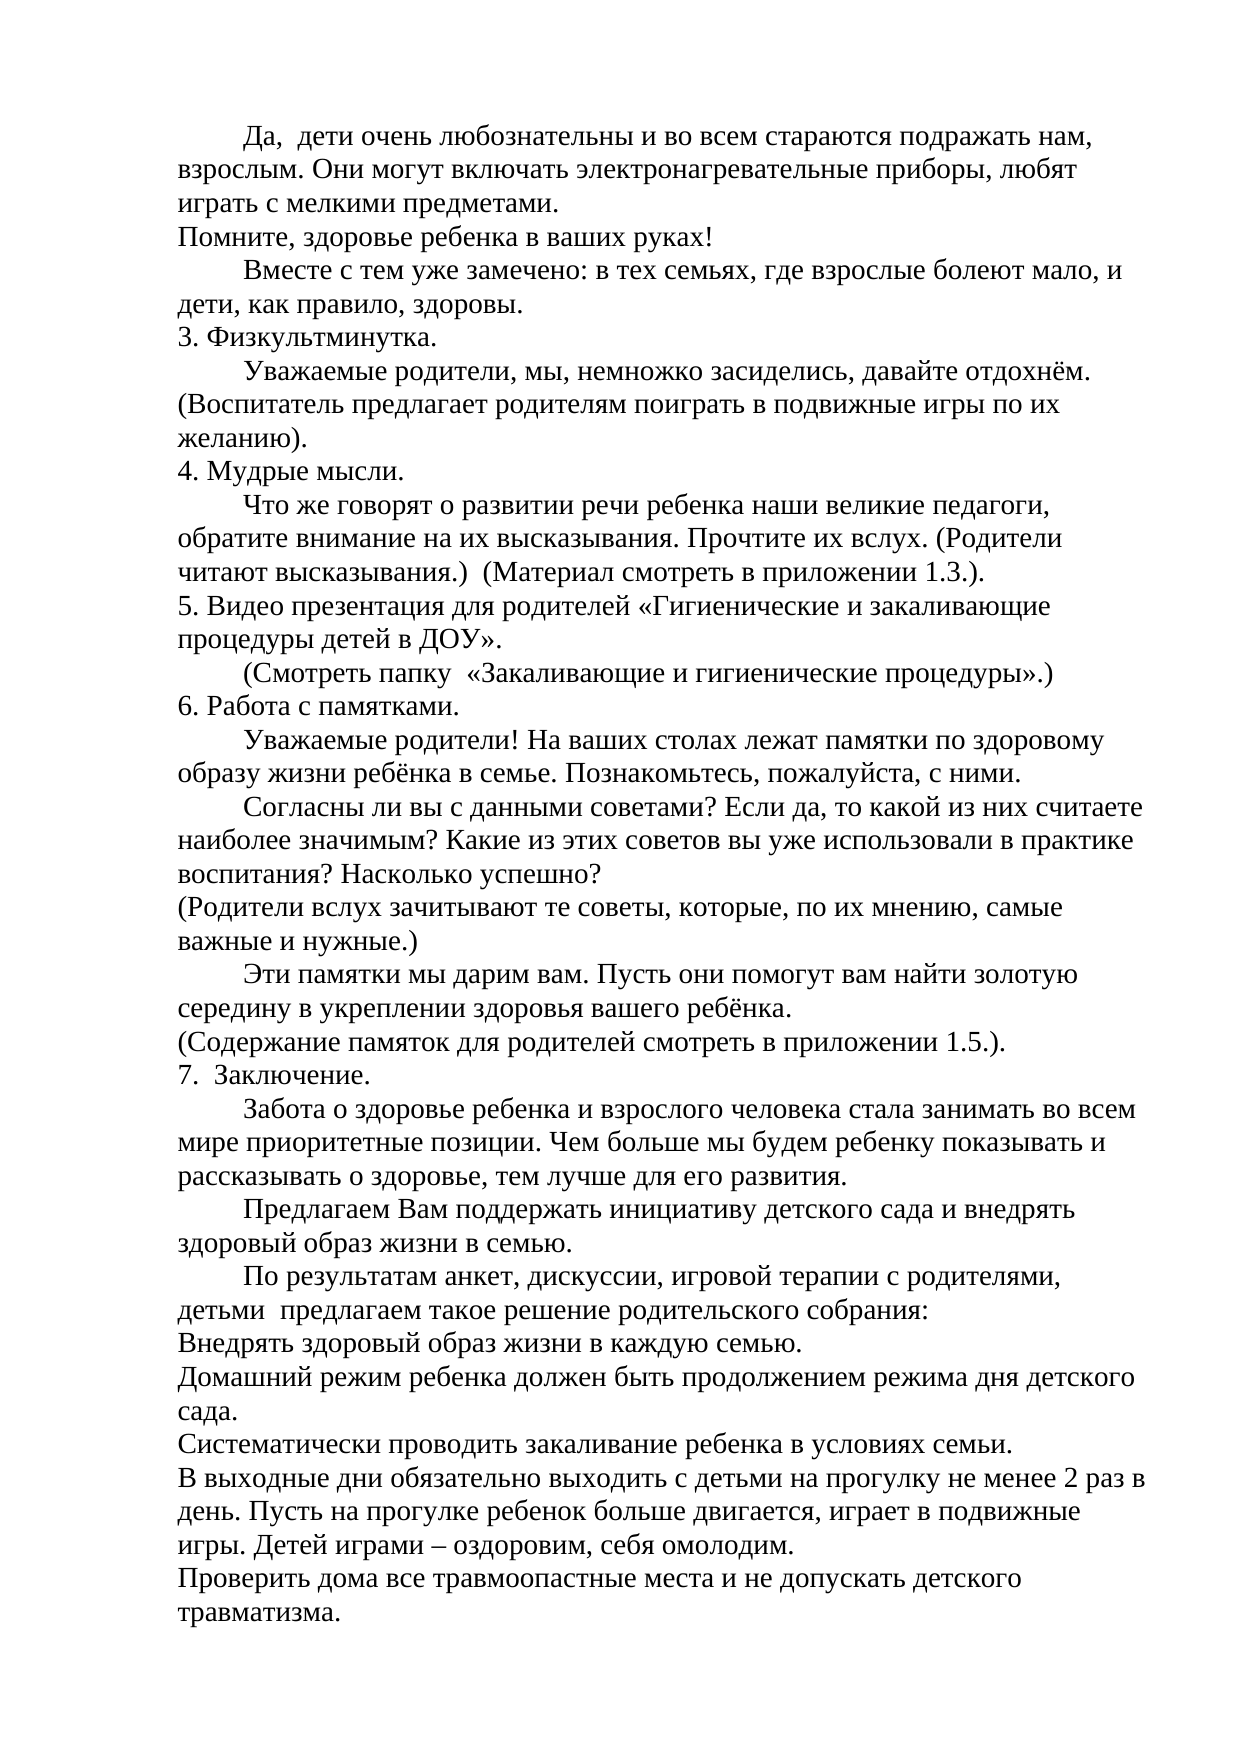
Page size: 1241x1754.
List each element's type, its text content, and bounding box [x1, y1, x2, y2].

text В выходные дни обязательно выходить с детьми на прогулку не менее 2 раз в день. Пусть на прогулке ребенок больше двигается, играет в подвижные игры. Детей играми – оздоровим, себя омолодим. [177, 1460, 1152, 1560]
text Уважаемые родители! На ваших столах лежат памятки по здоровому образу жизни ребёнка в семье. Познакомьтесь, пожалуйста, с ними. [177, 722, 1152, 789]
text (Содержание памяток для родителей смотреть в приложении 1.5.). [177, 1024, 1152, 1057]
text Забота о здоровье ребенка и взрослого человека стала занимать во всем мире приоритетные позиции. Чем больше мы будем ребенку показывать и рассказывать о здоровье, тем лучше для его развития. [177, 1091, 1152, 1191]
text Помните, здоровье ребенка в ваших руках! [177, 219, 1152, 252]
text 5. Видео презентация для родителей «Гигиенические и закаливающие процедуры детей в ДОУ». [177, 588, 1152, 655]
text Что же говорят о развитии речи ребенка наши великие педагоги, обратите внимание на их высказывания. Прочтите их вслух. (Родители читают высказывания.) (Материал смотреть в приложении 1.3.). [177, 487, 1152, 588]
text Вместе с тем уже замечено: в тех семьях, где взрослые болеют мало, и дети, как правило, здоровы. [177, 252, 1152, 319]
text 7. Заключение. [177, 1057, 1152, 1091]
text 3. Физкультминутка. [177, 319, 1152, 353]
text 4. Мудрые мысли. [177, 453, 1152, 487]
text По результатам анкет, дискуссии, игровой терапии с родителями, детьми предлагаем такое решение родительского собрания: [177, 1258, 1152, 1326]
text (Родители вслух зачитывают те советы, которые, по их мнению, самые важные и нужные.) [177, 889, 1152, 957]
text Систематически проводить закаливание ребенка в условиях семьи. [177, 1426, 1152, 1460]
text Проверить дома все травмоопастные места и не допускать детского травматизма. [177, 1560, 1152, 1627]
text Эти памятки мы дарим вам. Пусть они помогут вам найти золотую середину в укреплении здоровья вашего ребёнка. [177, 957, 1152, 1024]
text Согласны ли вы с данными советами? Если да, то какой из них считаете наиболее значимым? Какие из этих советов вы уже использовали в практике воспитания? Насколько успешно? [177, 789, 1152, 889]
text Внедрять здоровый образ жизни в каждую семью. [177, 1326, 1152, 1359]
text Да, дети очень любознательны и во всем стараются подражать нам, взрослым. Они могут включать электронагревательные приборы, любят играть с мелкими предметами. [177, 118, 1152, 219]
text Домашний режим ребенка должен быть продолжением режима дня детского сада. [177, 1359, 1152, 1426]
text Уважаемые родители, мы, немножко засиделись, давайте отдохнём. (Воспитатель предлагает родителям поиграть в подвижные игры по их желанию). [177, 353, 1152, 453]
text (Смотреть папку «Закаливающие и гигиенические процедуры».) [177, 655, 1152, 688]
text 6. Работа с памятками. [177, 688, 1152, 722]
text Предлагаем Вам поддержать инициативу детского сада и внедрять здоровый образ жизни в семью. [177, 1191, 1152, 1258]
